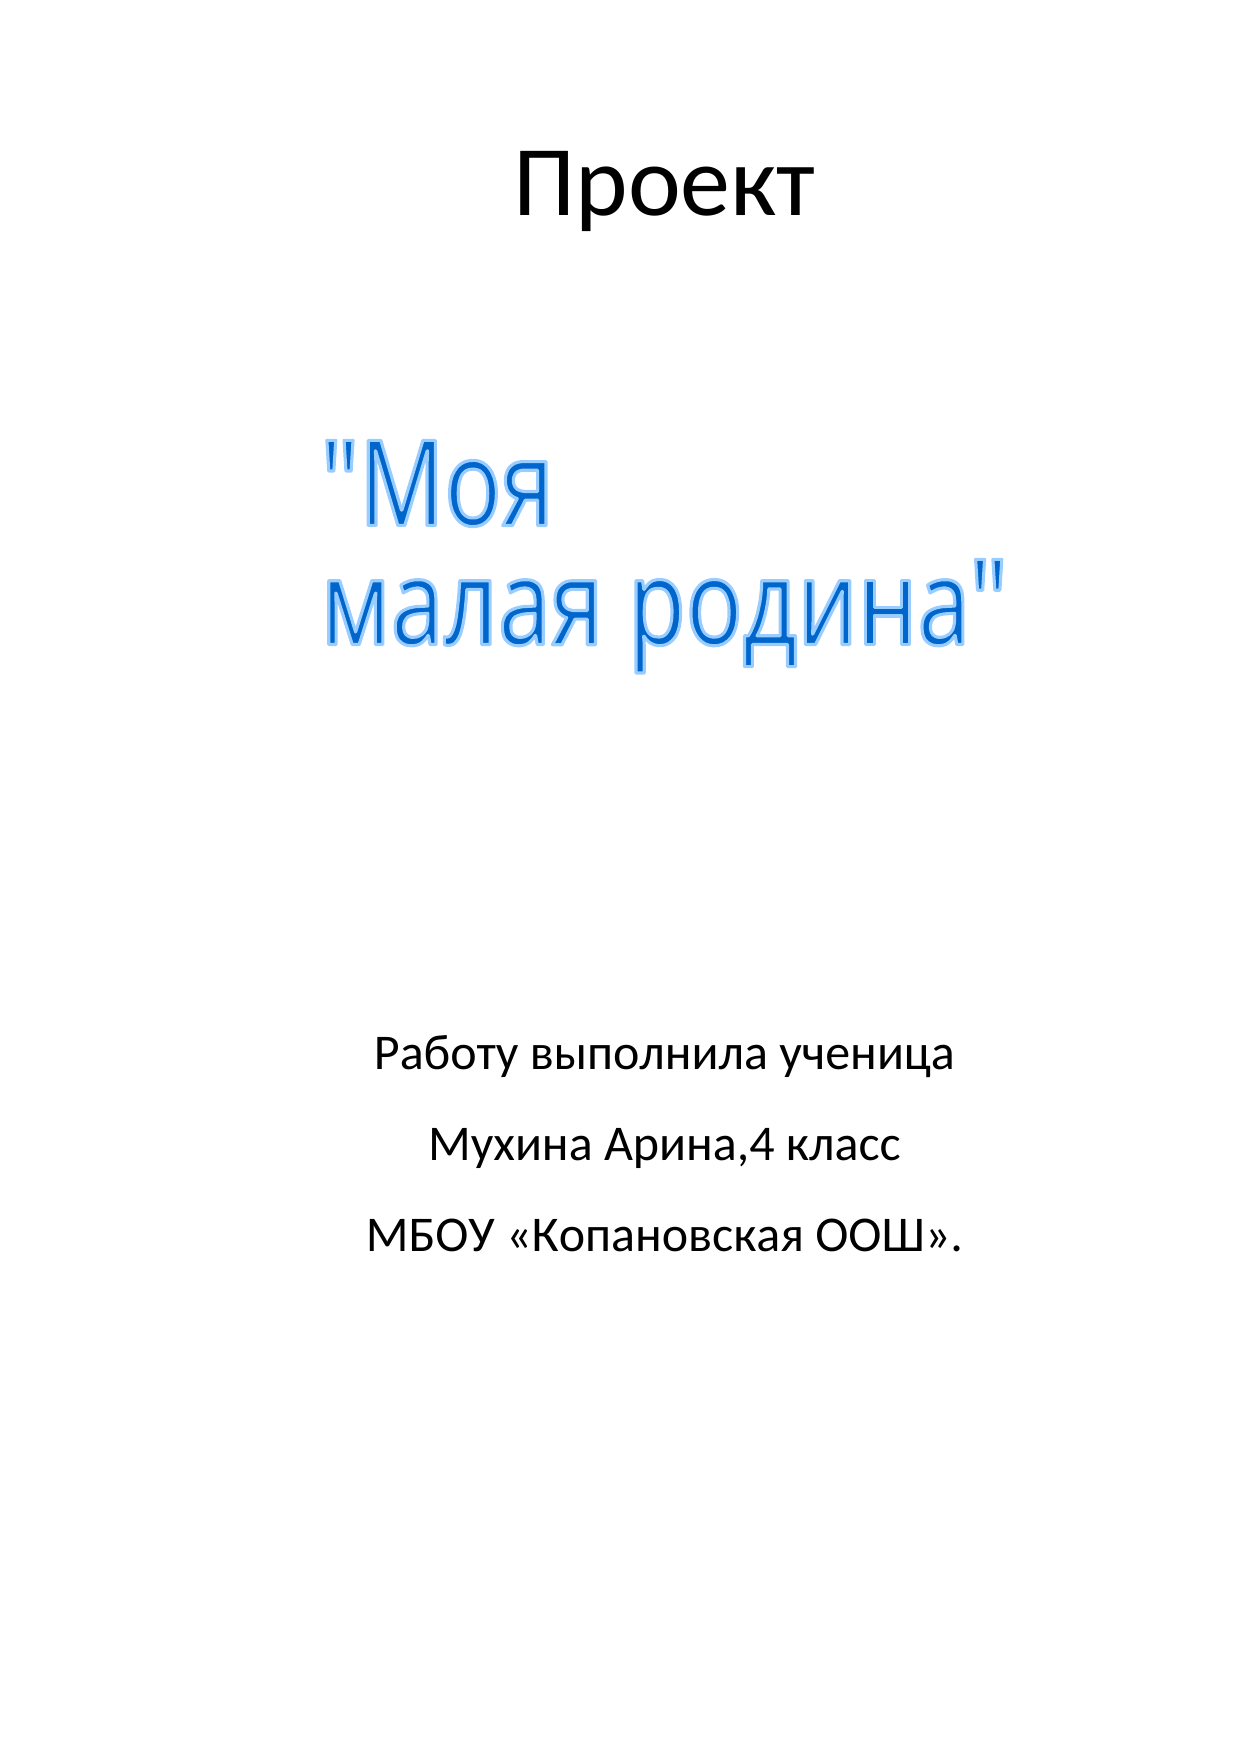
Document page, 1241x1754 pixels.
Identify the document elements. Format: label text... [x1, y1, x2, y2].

text Мухина Арина,4 класс [177, 1112, 1152, 1173]
text Работу выполнила ученица [177, 1021, 1152, 1082]
text МБОУ «Копановская ООШ». [177, 1202, 1152, 1263]
text Проект [177, 118, 1152, 240]
